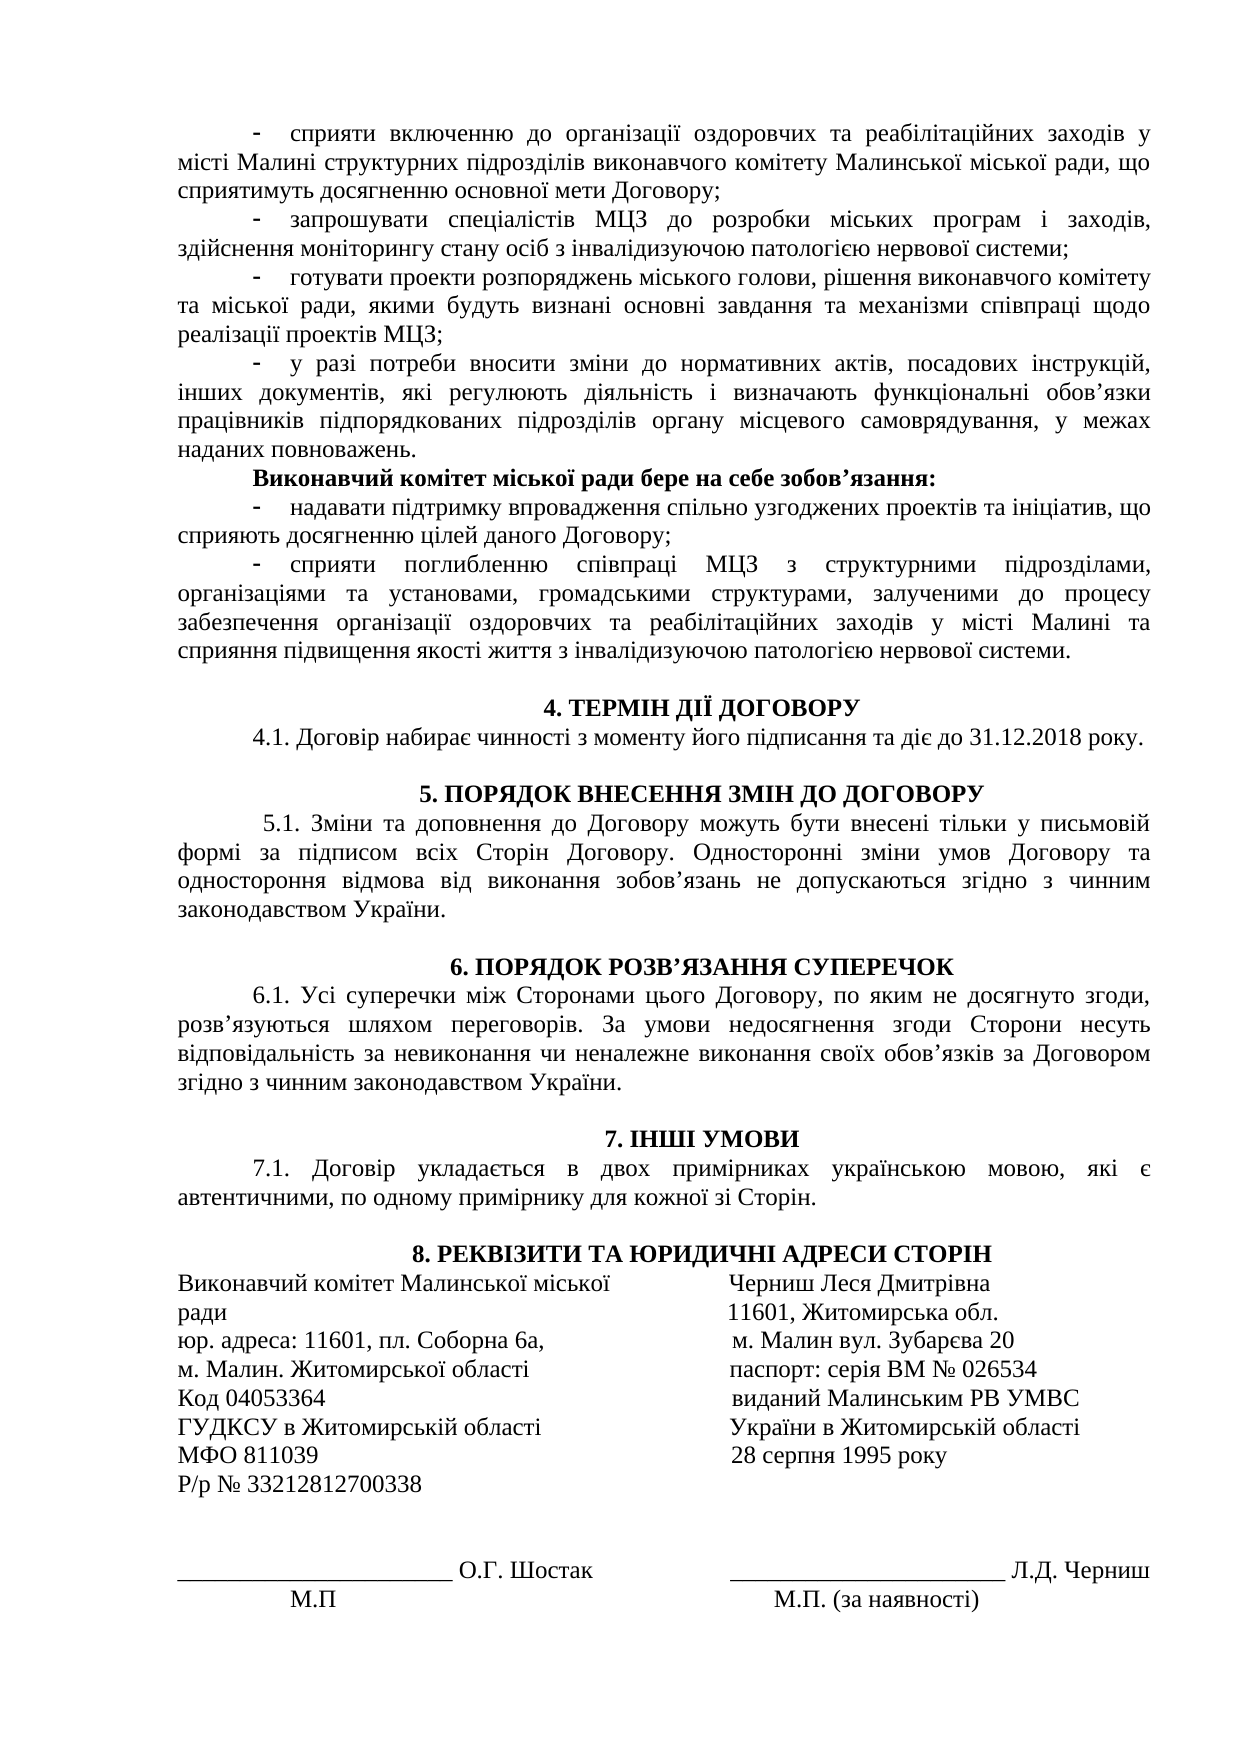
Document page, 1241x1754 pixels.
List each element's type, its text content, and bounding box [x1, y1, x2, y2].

text 5. ПОРЯДОК ВНЕСЕННЯ ЗМІН ДО ДОГОВОРУ [177, 779, 1152, 808]
text М.П М.П. (за наявності) [177, 1584, 1152, 1612]
text ради 11601, Житомирська обл. [177, 1297, 1152, 1326]
text Код 04053364 виданий Малинським РВ УМВС [177, 1383, 1152, 1412]
text ______________________ О.Г. Шостак ______________________ Л.Д. Черниш [177, 1555, 1152, 1584]
list запрошувати спеціалістів МЦЗ до розробки міських програм і заходів, здійснення моніторингу стану осіб з інвалідизуючою патологією нервової системи; [177, 204, 1152, 262]
text ГУДКСУ в Житомирській області України в Житомирській області [177, 1412, 1152, 1441]
text 6.1. Усі суперечки між Сторонами цього Договору, по яким не досягнуто згоди, розв’язуються шляхом переговорів. За умови недосягнення згоди Сторони несуть відповідальність за невиконання чи неналежне виконання своїх обов’язків за Договором згідно з чинним законодавством України. [177, 981, 1152, 1096]
list надавати підтримку впровадження спільно узгоджених проектів та ініціатив, що сприяють досягненню цілей даного Договору; [177, 492, 1152, 549]
text 4.1. Договір набирає чинності з моменту його підписання та діє до 31.12.2018 року. [177, 722, 1152, 751]
text 7. ІНШІ УМОВИ [177, 1124, 1152, 1153]
text МФО 811039 28 серпня 1995 року [177, 1441, 1152, 1469]
text Р/р № 33212812700338 [177, 1469, 1152, 1498]
list сприяти поглибленню співпраці МЦЗ з структурними підрозділами, організаціями та установами, громадськими структурами, залученими до процесу забезпечення організації оздоровчих та реабілітаційних заходів у місті Малині та сприяння підвищення якості життя з інвалідизуючою патологією нервової системи. [177, 549, 1152, 664]
text юр. адреса: 11601, пл. Соборна 6а, м. Малин вул. Зубарєва 20 [177, 1326, 1152, 1354]
list сприяти включенню до організації оздоровчих та реабілітаційних заходів у місті Малині структурних підрозділів виконавчого комітету Малинської міської ради, що сприятимуть досягненню основної мети Договору; [177, 118, 1152, 204]
text 7.1. Договір укладається в двох примірниках українською мовою, які є автентичними, по одному примірнику для кожної зі Сторін. [177, 1153, 1152, 1211]
text 4. ТЕРМІН ДІЇ ДОГОВОРУ [177, 693, 1152, 722]
text 5.1. Зміни та доповнення до Договору можуть бути внесені тільки у письмовій формі за підписом всіх Сторін Договору. Односторонні зміни умов Договору та одностороння відмова від виконання зобов’язань не допускаються згідно з чинним законодавством України. [177, 808, 1152, 923]
text 6. ПОРЯДОК РОЗВ’ЯЗАННЯ СУПЕРЕЧОК [177, 952, 1152, 981]
text м. Малин. Житомирської області паспорт: серія ВМ № 026534 [177, 1354, 1152, 1383]
text Виконавчий комітет міської ради бере на себе зобов’язання: [177, 463, 1152, 492]
text 8. РЕКВІЗИТИ ТА ЮРИДИЧНІ АДРЕСИ СТОРІН [177, 1239, 1152, 1268]
list готувати проекти розпоряджень міського голови, рішення виконавчого комітету та міської ради, якими будуть визнані основні завдання та механізми співпраці щодо реалізації проектів МЦЗ; [177, 262, 1152, 348]
list у разі потреби вносити зміни до нормативних актів, посадових інструкцій, інших документів, які регулюють діяльність і визначають функціональні обов’язки працівників підпорядкованих підрозділів органу місцевого самоврядування, у межах наданих повноважень. [177, 348, 1152, 463]
text Виконавчий комітет Малинської міської Черниш Леся Дмитрівна [177, 1268, 1152, 1297]
